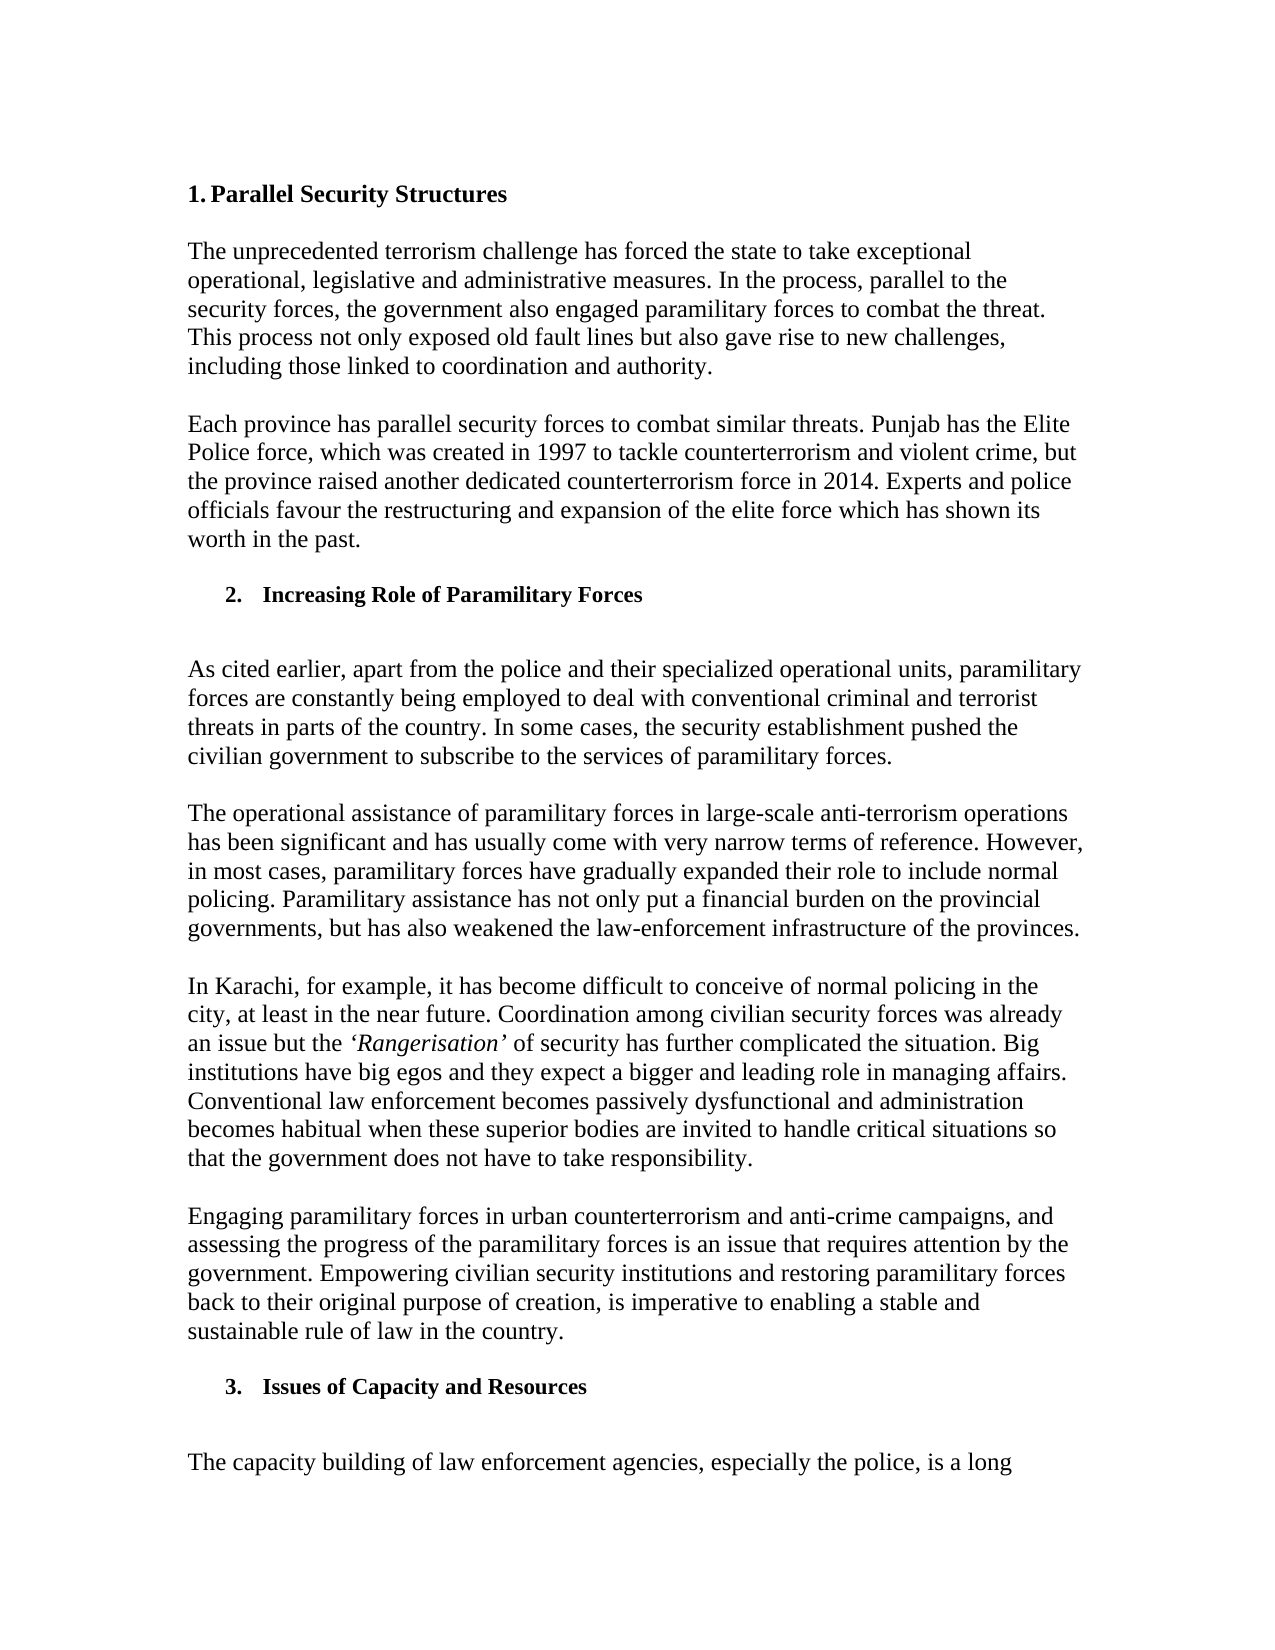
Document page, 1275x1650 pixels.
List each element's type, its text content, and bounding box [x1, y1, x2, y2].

text Engaging paramilitary forces in urban counterterrorism and anti-crime campaigns, and assessing the progress of the paramilitary forces is an issue that requires attention by the government. Empowering civilian security institutions and restoring paramilitary forces back to their original purpose of creation, is imperative to enabling a stable and sustainable rule of law in the country. [187, 1201, 1087, 1344]
text Each province has parallel security forces to combat similar threats. Punjab has the Elite Police force, which was created in 1997 to tackle counterterrorism and violent crime, but the province raised another dedicated counterterrorism force in 2014. Experts and police officials favour the restructuring and expansion of the elite force which has shown its worth in the past. [187, 409, 1087, 552]
list Increasing Role of Paramilitary Forces [225, 581, 1087, 608]
text As cited earlier, apart from the police and their specialized operational units, paramilitary forces are constantly being employed to deal with conventional criminal and terrorist threats in parts of the country. In some cases, the security establishment pushed the civilian government to subscribe to the services of paramilitary forces. [187, 654, 1087, 769]
list Parallel Security Structures [187, 179, 1087, 207]
text The operational assistance of paramilitary forces in large-scale anti-terrorism operations has been significant and has usually come with very narrow terms of reference. However, in most cases, paramilitary forces have gradually expanded their role to include normal policing. Paramilitary assistance has not only put a financial burden on the provincial governments, but has also weakened the law-enforcement infrastructure of the provinces. [187, 798, 1087, 942]
text In Karachi, for example, it has become difficult to conceive of normal policing in the city, at least in the near future. Coordination among civilian security forces was already an issue but the ‘Rangerisation’ of security has further complicated the situation. Big institutions have big egos and they expect a bigger and leading role in managing affairs. Conventional law enforcement becomes passively dysfunctional and administration becomes habitual when these superior bodies are invited to handle critical situations so that the government does not have to take responsibility. [187, 971, 1087, 1172]
text The unprecedented terrorism challenge has forced the state to take exceptional operational, legislative and administrative measures. In the process, parallel to the security forces, the government also engaged paramilitary forces to combat the threat. This process not only exposed old fault lines but also gave rise to new challenges, including those linked to coordination and authority. [187, 236, 1087, 380]
list Issues of Capacity and Resources [225, 1373, 1087, 1400]
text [187, 1447, 1087, 1475]
